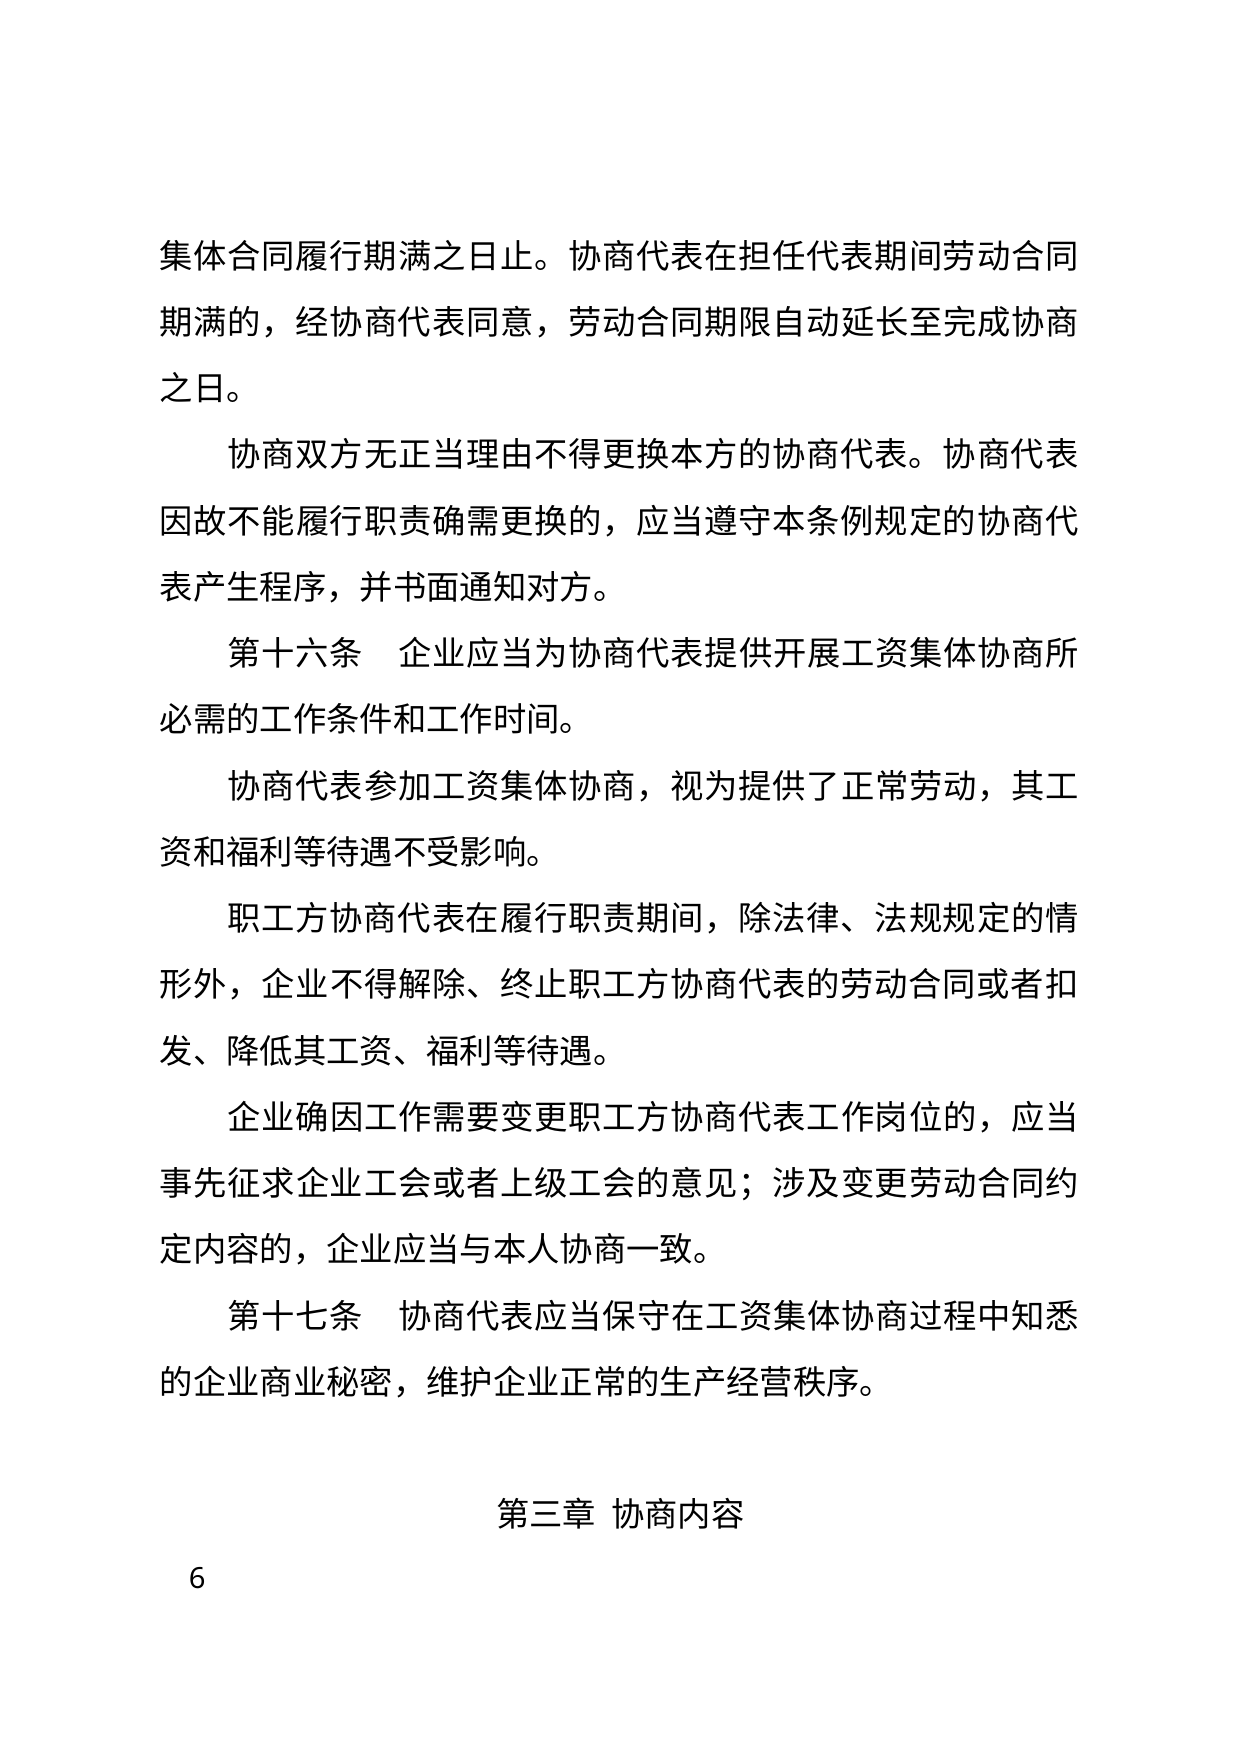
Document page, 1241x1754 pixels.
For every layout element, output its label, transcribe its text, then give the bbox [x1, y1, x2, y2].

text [159, 220, 1081, 419]
text 企业确因工作需要变更职工方协商代表工作岗位的，应当事先征求企业工会或者上级工会的意见；涉及变更劳动合同约定内容的，企业应当与本人协商一致。 [159, 1082, 1081, 1280]
text 协商双方无正当理由不得更换本方的协商代表。协商代表因故不能履行职责确需更换的，应当遵守本条例规定的协商代表产生程序，并书面通知对方。 [159, 419, 1081, 618]
text 第十七条 协商代表应当保守在工资集体协商过程中知悉的企业商业秘密，维护企业正常的生产经营秩序。 [159, 1280, 1081, 1413]
text 第三章 协商内容 [159, 1479, 1081, 1545]
text 职工方协商代表在履行职责期间，除法律、法规规定的情形外，企业不得解除、终止职工方协商代表的劳动合同或者扣发、降低其工资、福利等待遇。 [159, 883, 1081, 1082]
text 协商代表参加工资集体协商，视为提供了正常劳动，其工资和福利等待遇不受影响。 [159, 750, 1081, 883]
text 第十六条 企业应当为协商代表提供开展工资集体协商所必需的工作条件和工作时间。 [159, 618, 1081, 750]
